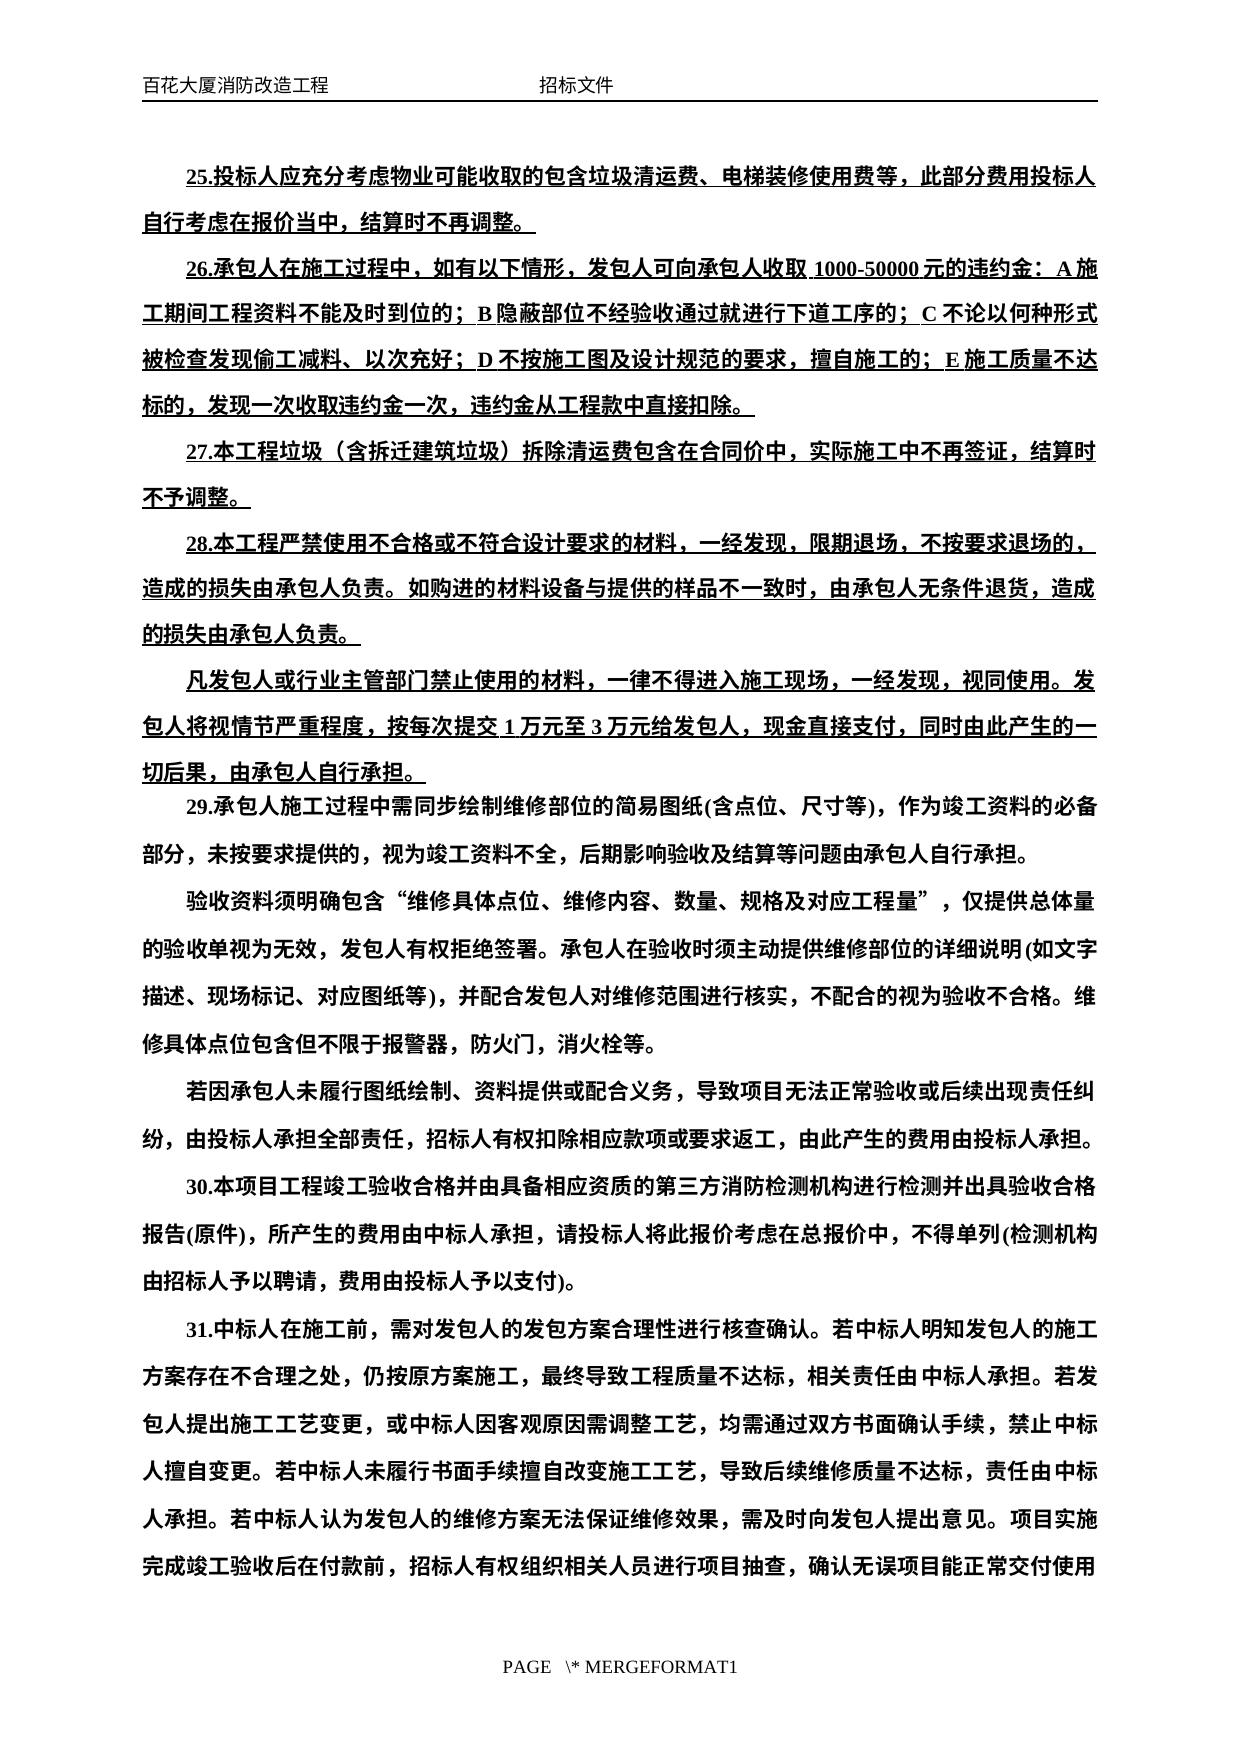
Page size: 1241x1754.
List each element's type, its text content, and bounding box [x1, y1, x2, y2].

text 凡发包人或行业主管部门禁止使用的材料，一律不得进入施工现场，一经发现，视同使用。发包人将视情节严重程度，按每次提交1万元至3万元给发包人，现金直接支付，同时由此产生的一切后果，由承包人自行承担。 [142, 652, 1098, 789]
text 28.本工程严禁使用不合格或不符合设计要求的材料，一经发现，限期退场，不按要求退场的，造成的损失由承包人负责。如购进的材料设备与提供的样品不一致时，由承包人无条件退货，造成的损失由承包人负责。 [142, 514, 1098, 652]
text 27.本工程垃圾（含拆迁建筑垃圾）拆除清运费包含在合同价中，实际施工中不再签证，结算时不予调整。 [142, 423, 1098, 514]
text 25.投标人应充分考虑物业可能收取的包含垃圾清运费、电梯装修使用费等，此部分费用投标人自行考虑在报价当中，结算时不再调整。 [142, 148, 1098, 239]
text 30.本项目工程竣工验收合格并由具备相应资质的第三方消防检测机构进行检测并出具验收合格报告(原件)，所产生的费用由中标人承担，请投标人将此报价考虑在总报价中，不得单列(检测机构由招标人予以聘请，费用由投标人予以支付)。 [142, 1169, 1098, 1296]
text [142, 1312, 1098, 1581]
text 若因承包人未履行图纸绘制、资料提供或配合义务，导致项目无法正常验收或后续出现责任纠纷，由投标人承担全部责任，招标人有权扣除相应款项或要求返工，由此产生的费用由投标人承担。 [142, 1074, 1098, 1153]
text 29.承包人施工过程中需同步绘制维修部位的简易图纸(含点位、尺寸等)，作为竣工资料的必备部分，未按要求提供的，视为竣工资料不全，后期影响验收及结算等问题由承包人自行承担。 [142, 789, 1098, 868]
text 26.承包人在施工过程中，如有以下情形，发包人可向承包人收取1000-50000元的违约金：A施工期间工程资料不能及时到位的；B隐蔽部位不经验收通过就进行下道工序的；C不论以何种形式被检查发现偷工减料、以次充好；D不按施工图及设计规范的要求，擅自施工的；E施工质量不达标的，发现一次收取违约金一次，违约金从工程款中直接扣除。 [142, 239, 1098, 423]
text 验收资料须明确包含“维修具体点位、维修内容、数量、规格及对应工程量”，仅提供总体量的验收单视为无效，发包人有权拒绝签署。承包人在验收时须主动提供维修部位的详细说明(如文字描述、现场标记、对应图纸等)，并配合发包人对维修范围进行核实，不配合的视为验收不合格。维修具体点位包含但不限于报警器，防火门，消火栓等。 [142, 884, 1098, 1058]
